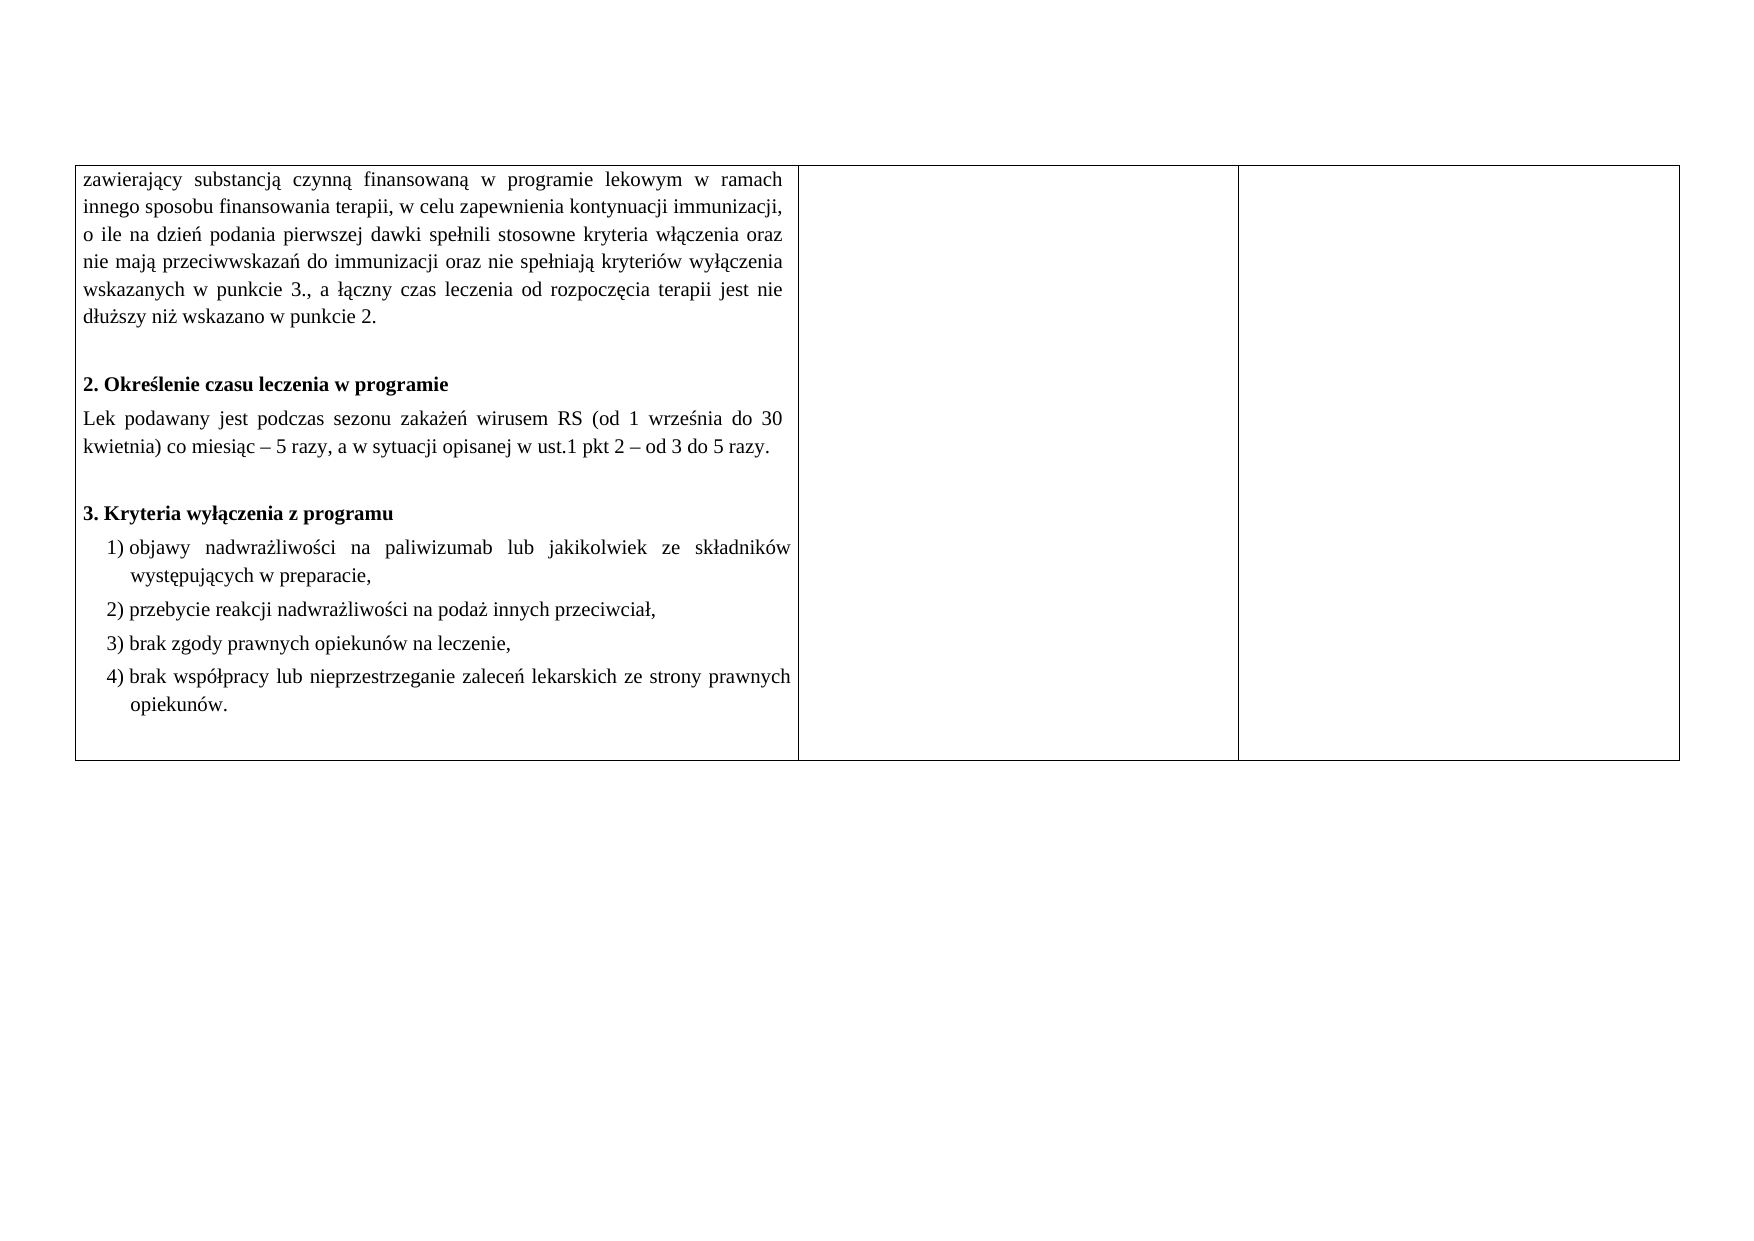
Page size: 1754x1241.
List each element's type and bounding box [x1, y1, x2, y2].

table_cell [1239, 166, 1679, 760]
table_cell [799, 166, 1238, 760]
table_cell [76, 166, 798, 760]
